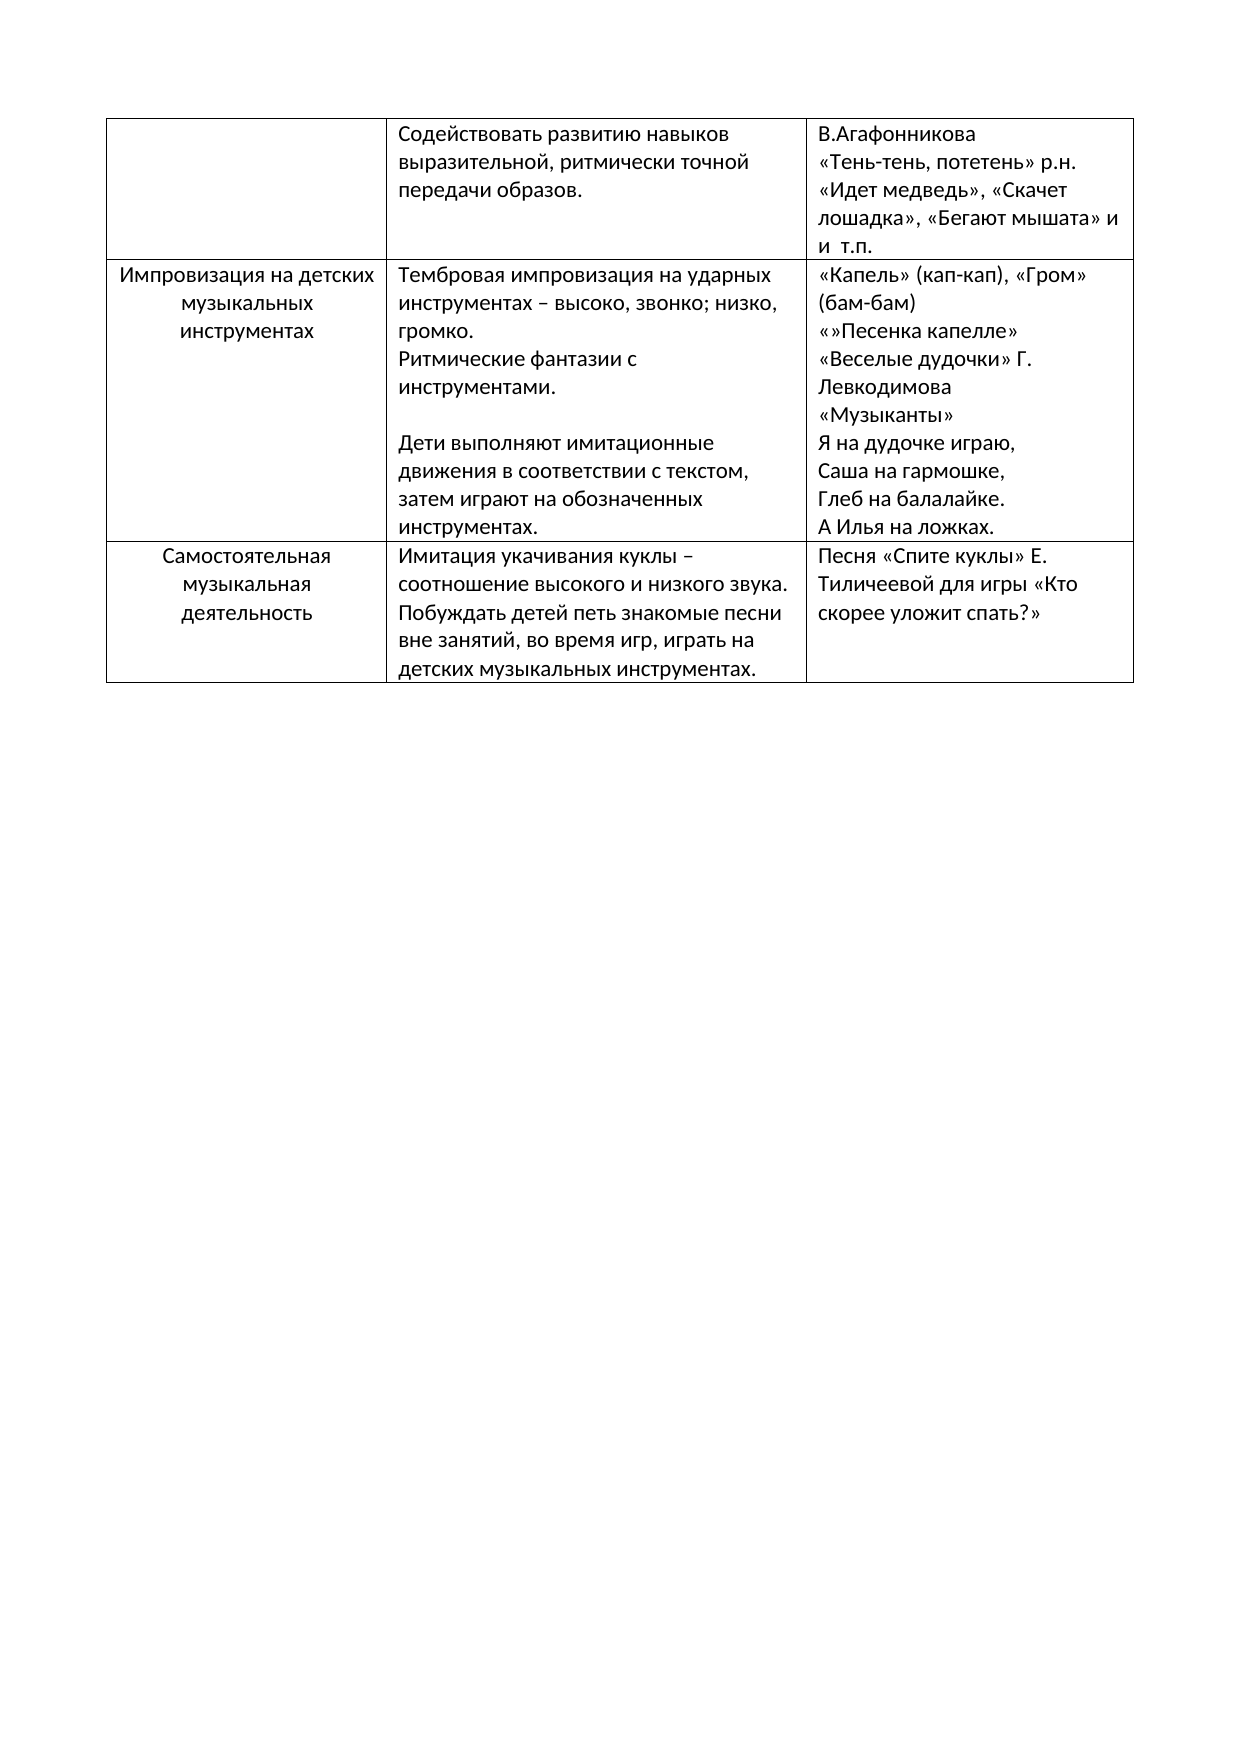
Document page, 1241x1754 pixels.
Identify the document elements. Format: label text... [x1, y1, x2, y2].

table_cell «Капель» (кап-кап), «Гром» (бам-бам) «»Песенка капелле» «Веселые дудочки» Г. Левкодимова «Музыканты» Я на дудочке играю, Саша на гармошке, Глеб на балалайке. А Илья на ложках. [807, 260, 1133, 541]
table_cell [387, 119, 806, 259]
table_cell Тембровая импровизация на ударных инструментах – высоко, звонко; низко, громко. Ритмические фантазии с инструментами. Дети выполняют имитационные движения в соответствии с текстом, затем играют на обозначенных инструментах. [387, 260, 806, 541]
table_cell Самостоятельная музыкальная деятельность [107, 542, 386, 682]
table_cell Песня «Спите куклы» Е. Тиличеевой для игры «Кто скорее уложит спать?» [807, 542, 1133, 682]
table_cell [107, 119, 386, 259]
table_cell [807, 119, 1133, 259]
table_cell Имитация укачивания куклы – соотношение высокого и низкого звука. Побуждать детей петь знакомые песни вне занятий, во время игр, играть на детских музыкальных инструментах. [387, 542, 806, 682]
table_cell Импровизация на детских музыкальных инструментах [107, 260, 386, 541]
